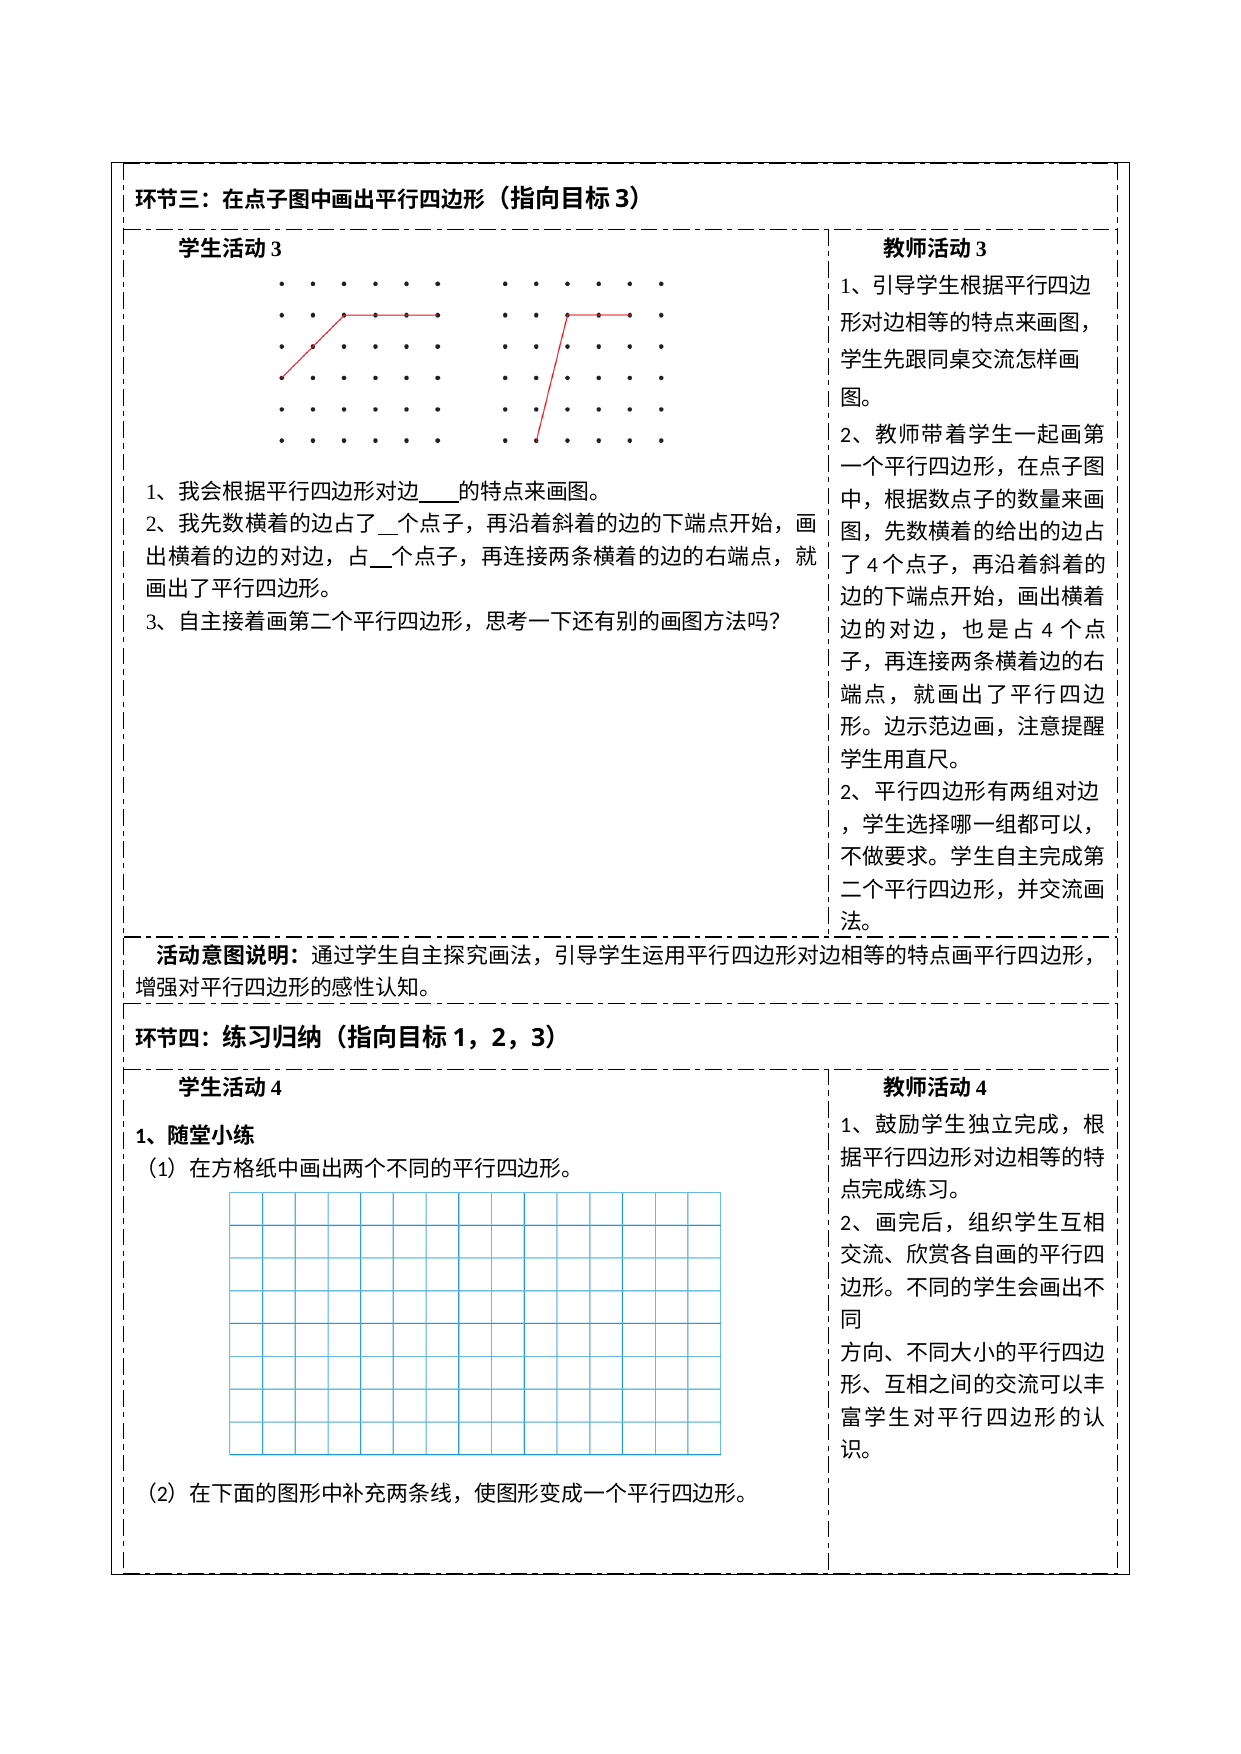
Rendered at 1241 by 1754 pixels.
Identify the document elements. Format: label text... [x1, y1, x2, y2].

table_cell 5.学习过程设计 [112, 163, 1129, 1574]
picture [206, 1182, 745, 1464]
picture [250, 278, 702, 452]
